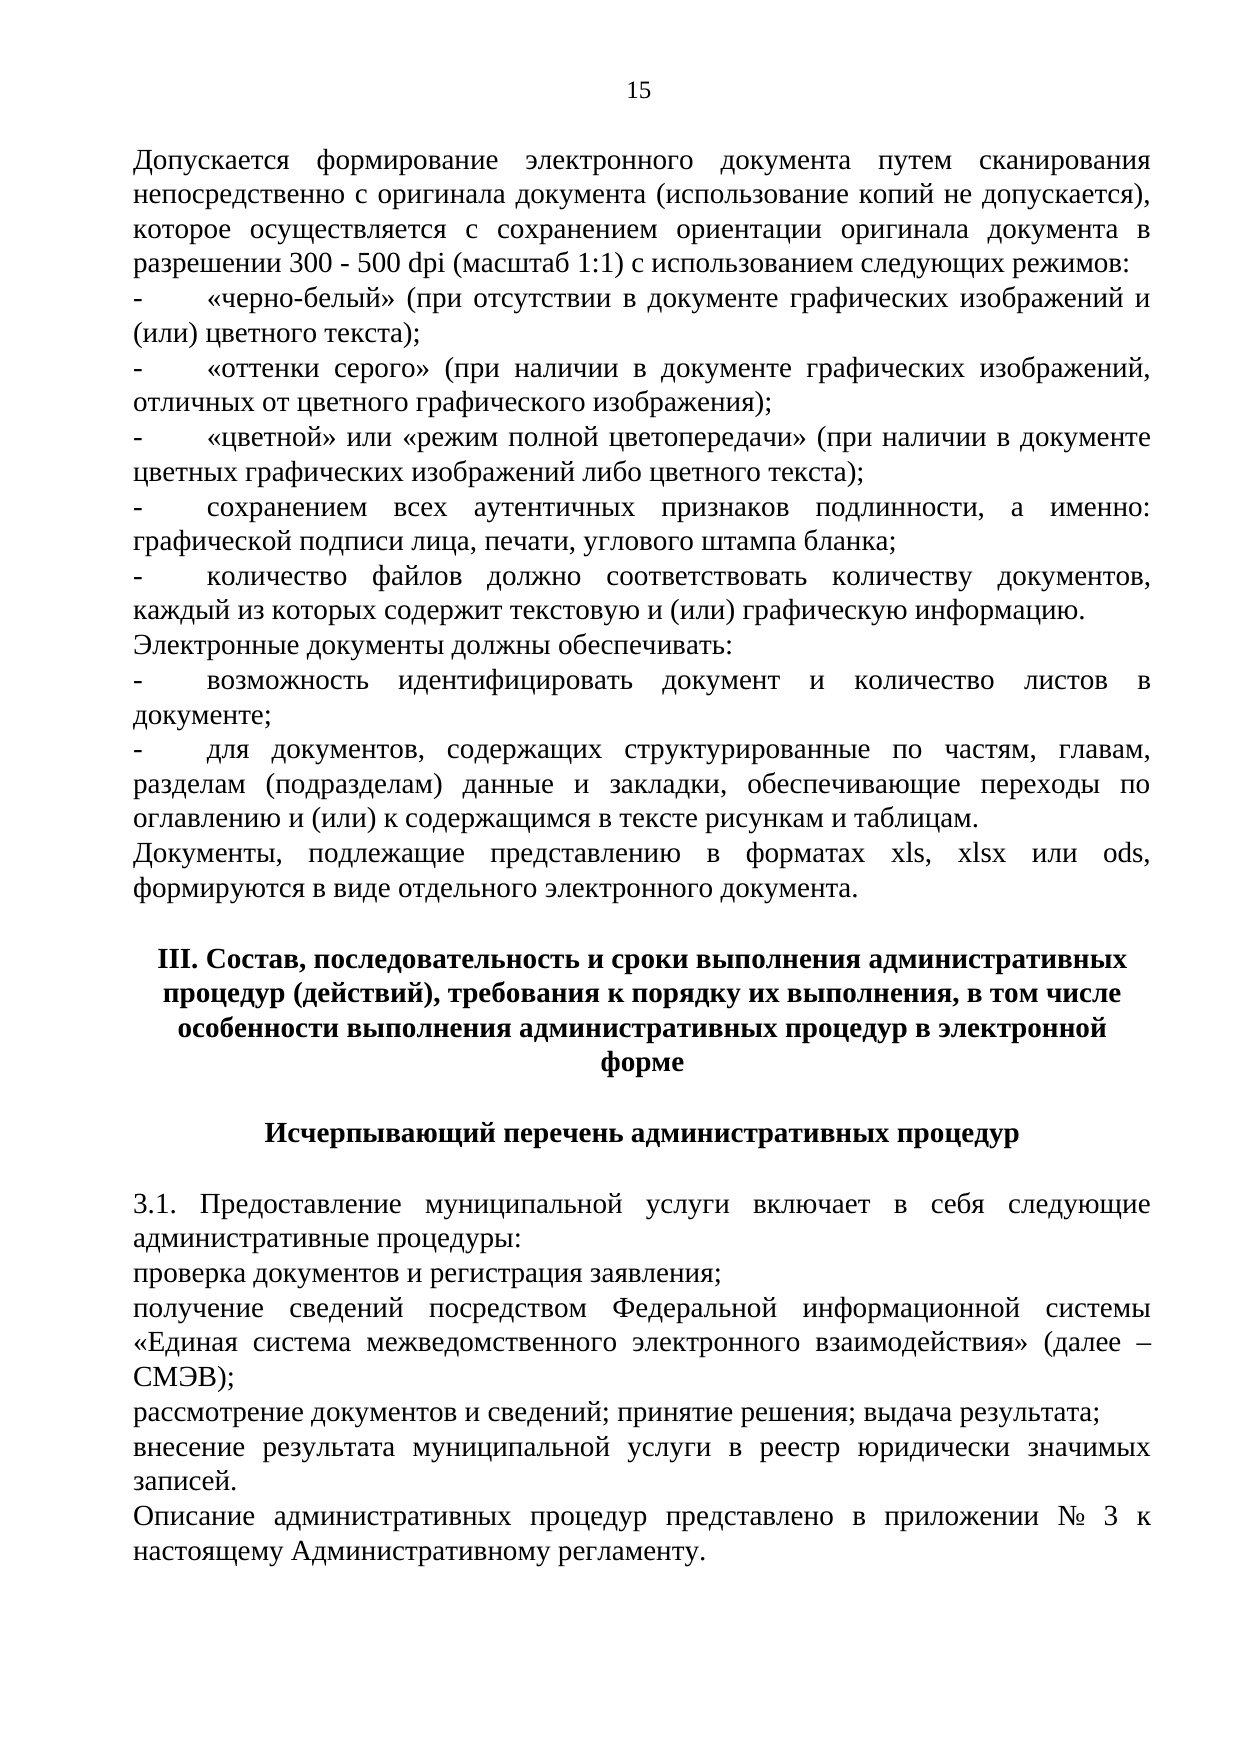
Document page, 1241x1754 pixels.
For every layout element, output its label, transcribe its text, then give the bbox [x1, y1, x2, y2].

list «оттенки серого» (при наличии в документе графических изображений, отличных от цветного графического изображения); [133, 350, 1152, 418]
text проверка документов и регистрация заявления; [133, 1255, 1152, 1289]
list «черно-белый» (при отсутствии в документе графических изображений и (или) цветного текста); [133, 281, 1152, 348]
list возможность идентифицировать документ и количество листов в документе; [133, 662, 1152, 730]
text Электронные документы должны обеспечивать: [133, 627, 1152, 661]
text Документы, подлежащие представлению в форматах xls, xlsx или ods, формируются в виде отдельного электронного документа. [133, 836, 1152, 903]
text III. Состав, последовательность и сроки выполнения административных процедур (действий), требования к порядку их выполнения, в том числе [133, 941, 1152, 1009]
text Допускается формирование электронного документа путем сканирования непосредственно с оригинала документа (использование копий не допускается), которое осуществляется с сохранением ориентации оригинала документа в разрешении 300 - 500 dpi (масштаб 1:1) с использованием следующих режимов: [133, 142, 1152, 279]
list для документов, содержащих структурированные по частям, главам, разделам (подразделам) данные и закладки, обеспечивающие переходы по оглавлению и (или) к содержащимся в тексте рисункам и таблицам. [133, 732, 1152, 834]
text Исчерпывающий перечень административных процедур [133, 1115, 1152, 1149]
text Описание административных процедур представлено в приложении № 3 к настоящему Административному регламенту. [133, 1498, 1152, 1566]
list сохранением всех аутентичных признаков подлинности, а именно: графической подписи лица, печати, углового штампа бланка; [133, 489, 1152, 557]
text рассмотрение документов и сведений; принятие решения; выдача результата; [133, 1394, 1152, 1427]
text получение сведений посредством Федеральной информационной системы «Единая система межведомственного электронного взаимодействия» (далее – СМЭВ); [133, 1290, 1152, 1392]
list «цветной» или «режим полной цветопередачи» (при наличии в документе цветных графических изображений либо цветного текста); [133, 419, 1152, 487]
text внесение результата муниципальной услуги в реестр юридически значимых записей. [133, 1429, 1152, 1497]
text особенности выполнения административных процедур в электронной форме [133, 1010, 1152, 1078]
text 3.1. Предоставление муниципальной услуги включает в себя следующие административные процедуры: [133, 1186, 1152, 1254]
list количество файлов должно соответствовать количеству документов, каждый из которых содержит текстовую и (или) графическую информацию. [133, 558, 1152, 626]
